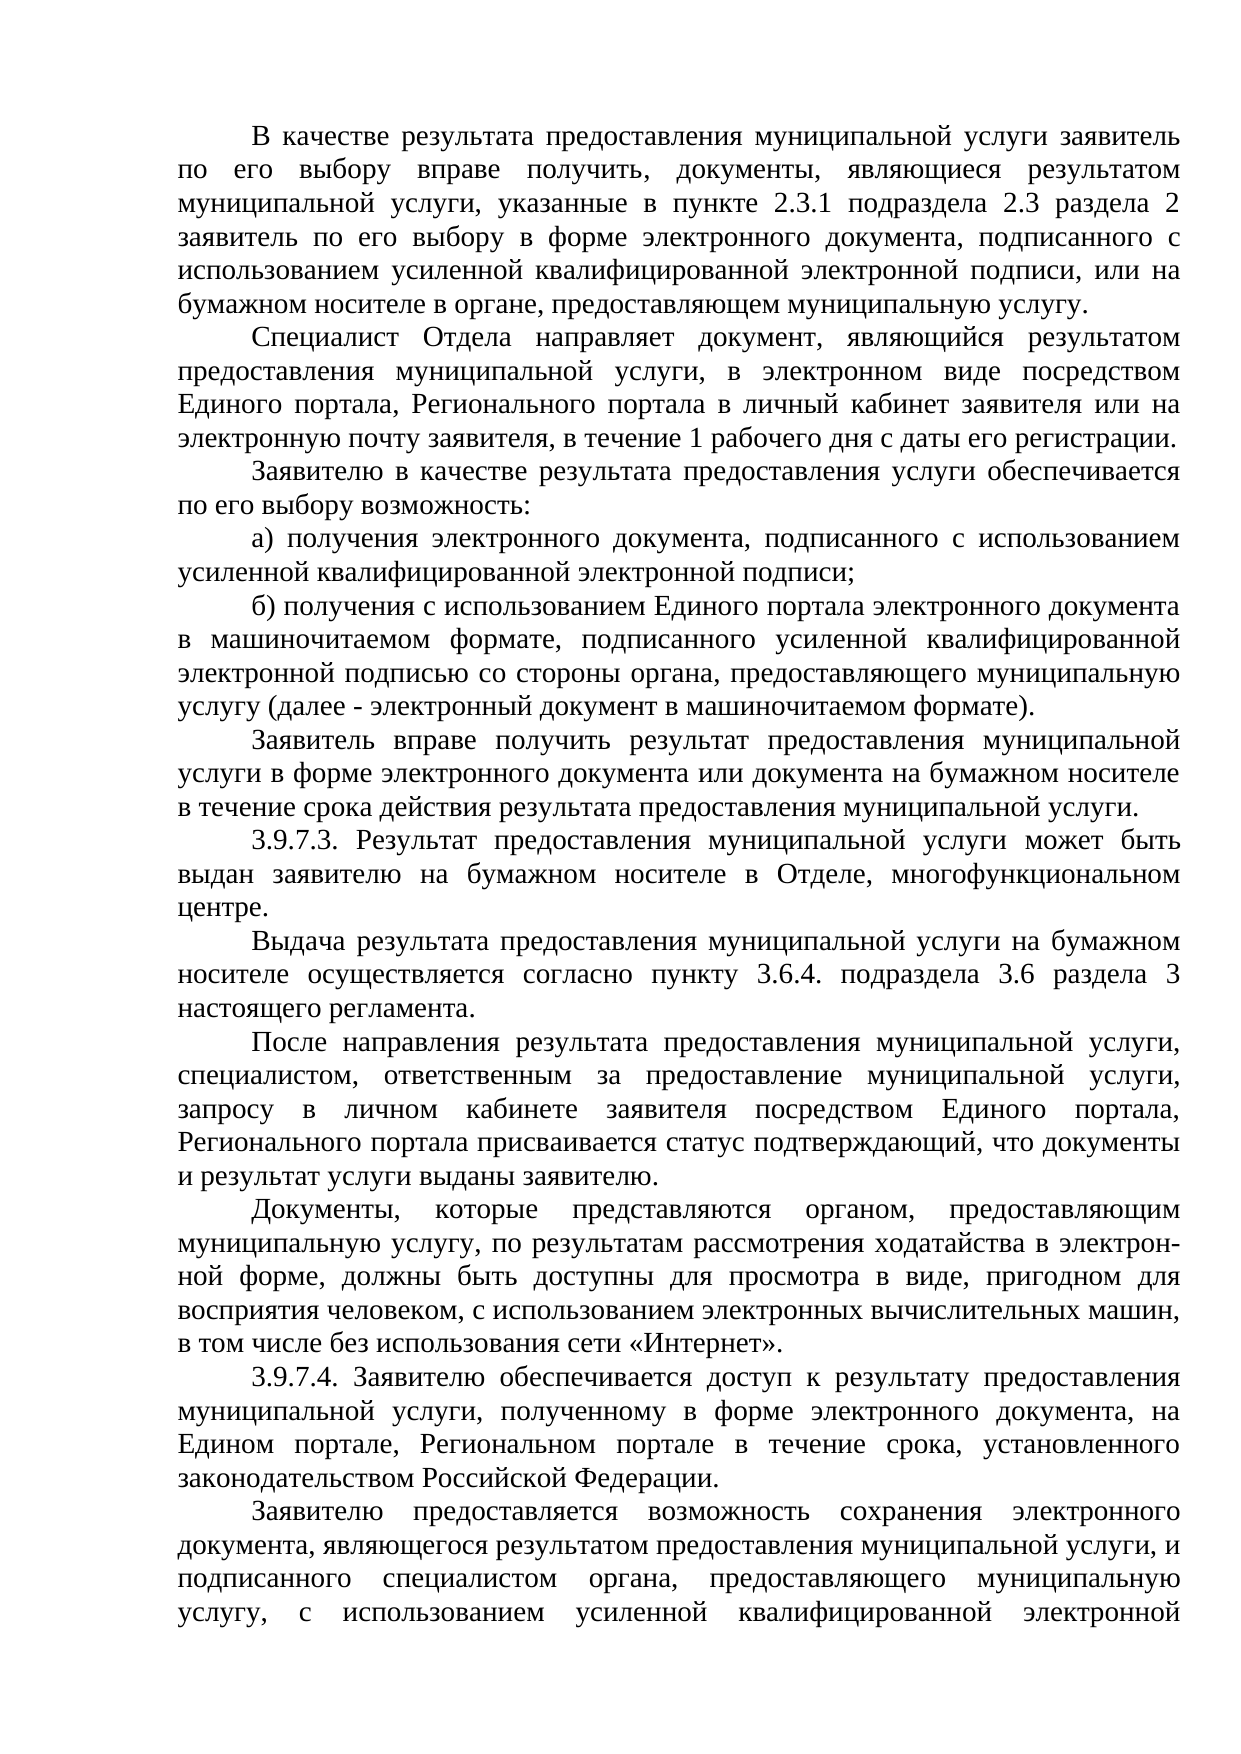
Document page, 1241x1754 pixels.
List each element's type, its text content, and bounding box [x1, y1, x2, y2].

text б) получения с использованием Единого портала электронного документа в машиночитаемом формате, подписанного усиленной квалифицированной электронной подписью со стороны органа, предоставляющего муниципальную услугу (далее - электронный документ в машиночитаемом формате). [177, 588, 1181, 722]
text 3.9.7.4. Заявителю обеспечивается доступ к результату предоставления муниципальной услуги, полученному в форме электронного документа, на Едином портале, Региональном портале в течение срока, установленного законодательством Российской Федерации. [177, 1359, 1181, 1493]
text В качестве результата предоставления муниципальной услуги заявитель по его выбору вправе получить, документы, являющиеся результатом муниципальной услуги, указанные в пункте 2.3.1 подраздела 2.3 раздела 2 заявитель по его выбору в форме электронного документа, подписанного с использованием усиленной квалифицированной электронной подписи, или на бумажном носителе в органе, предоставляющем муниципальную услугу. [177, 118, 1181, 319]
text Заявителю в качестве результата предоставления услуги обеспечивается по его выбору возможность: [177, 453, 1181, 521]
text а) получения электронного документа, подписанного с использованием усиленной квалифицированной электронной подписи; [177, 521, 1181, 588]
text 3.9.7.3. Результат предоставления муниципальной услуги может быть выдан заявителю на бумажном носителе в Отделе, многофункциональном центре. [177, 822, 1181, 923]
text После направления результата предоставления муниципальной услуги, специалистом, ответственным за предоставление муниципальной услуги, запросу в личном кабинете заявителя посредством Единого портала, Регионального портала присваивается статус подтверждающий, что документы и результат услуги выданы заявителю. [177, 1024, 1181, 1191]
text Специалист Отдела направляет документ, являющийся результатом предоставления муниципальной услуги, в электронном виде посредством Единого портала, Регионального портала в личный кабинет заявителя или на электронную почту заявителя, в течение 1 рабочего дня с даты его регистрации. [177, 319, 1181, 453]
text Заявитель вправе получить результат предоставления муниципальной услуги в форме электронного документа или документа на бумажном носителе в течение срока действия результата предоставления муниципальной услуги. [177, 722, 1181, 822]
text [177, 1493, 1181, 1627]
text Выдача результата предоставления муниципальной услуги на бумажном носителе осуществляется согласно пункту 3.6.4. подраздела 3.6 раздела 3 настоящего регламента. [177, 923, 1181, 1024]
text Документы, которые представляются органом, предоставляющим муниципальную услугу, по результатам рассмотрения ходатайства в электрон-ной форме, должны быть доступны для просмотра в виде, пригодном для восприятия человеком, с использованием электронных вычислительных машин, в том числе без использования сети «Интернет». [177, 1191, 1181, 1359]
